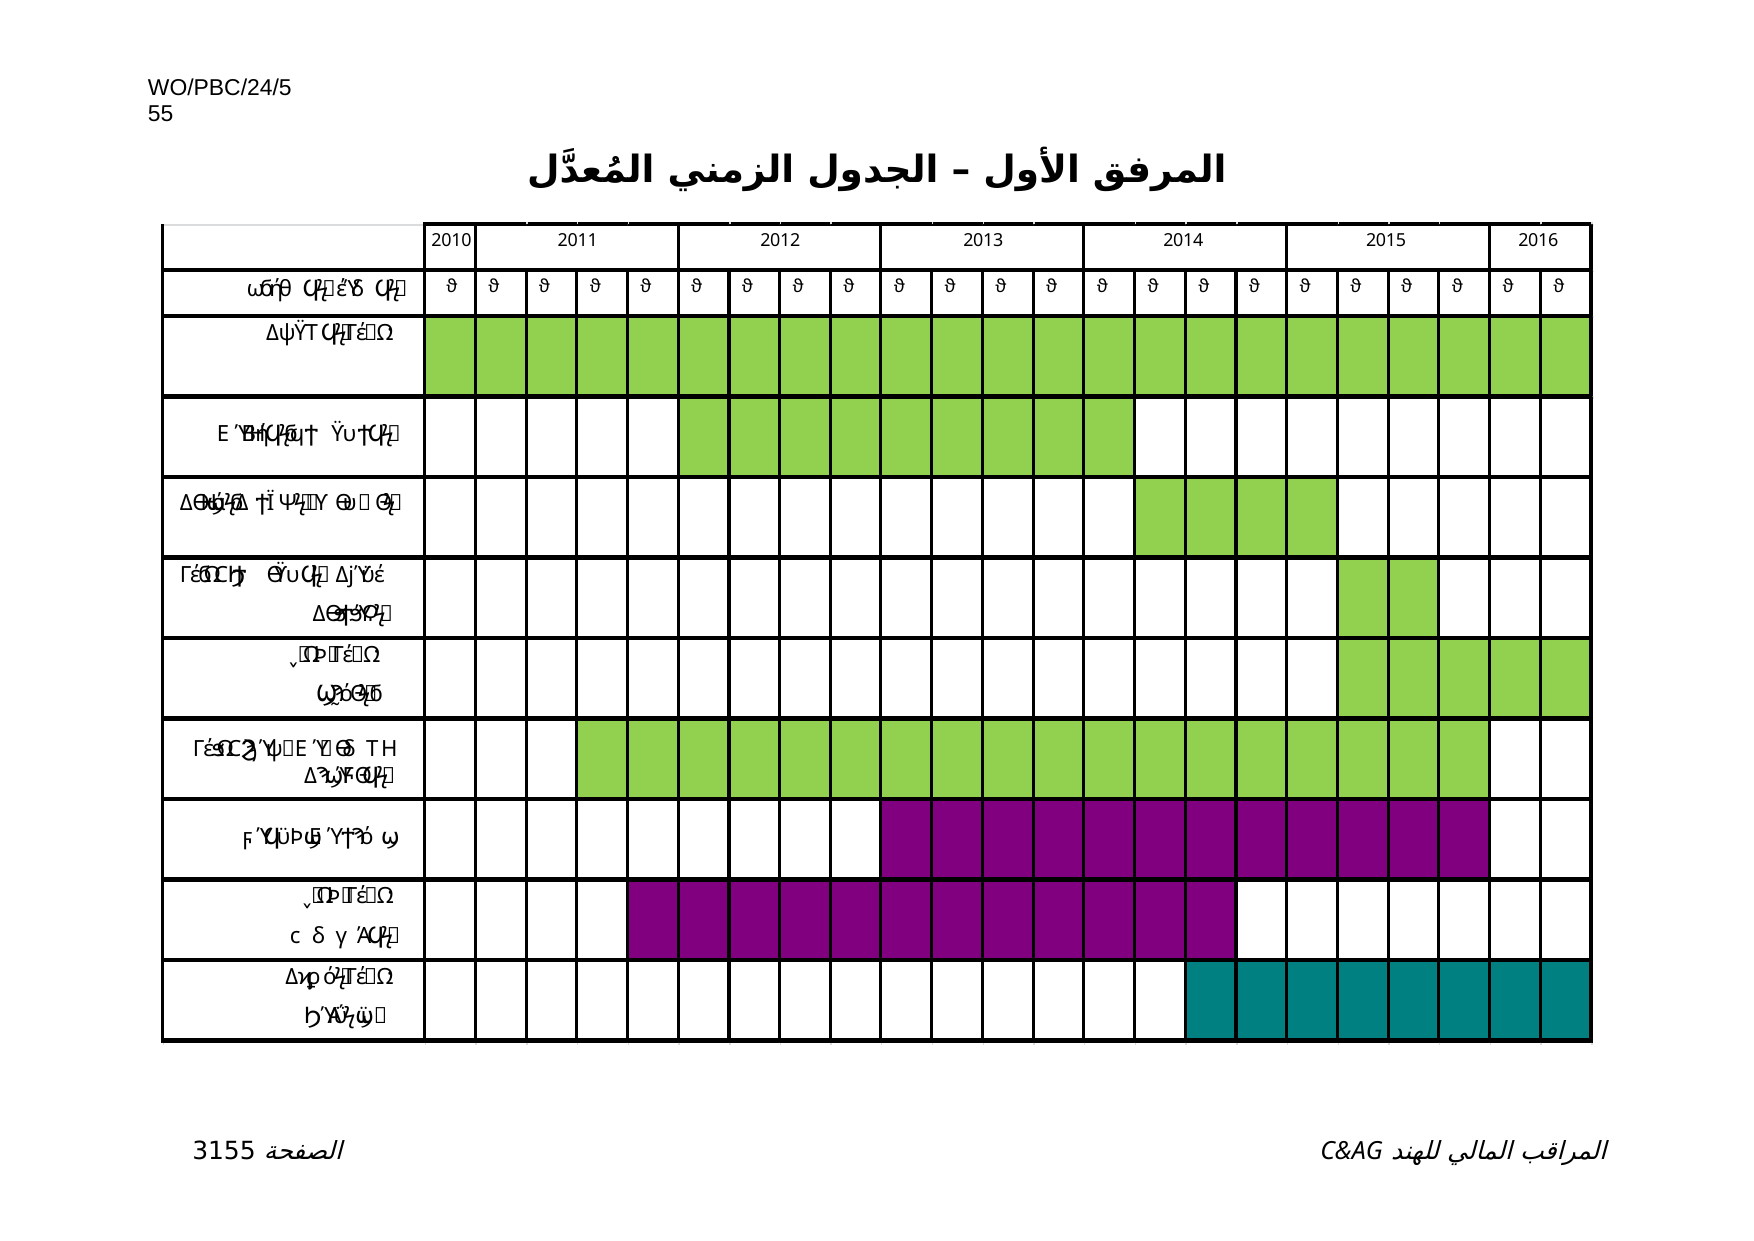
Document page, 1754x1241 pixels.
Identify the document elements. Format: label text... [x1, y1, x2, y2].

text المرفق الأول – الجدول الزمني المُعدَّل [148, 153, 771, 190]
text المرفق الأول – الجدول الزمني المُعدَّل [754, 153, 1203, 190]
text المرفق الأول – الجدول الزمني المُعدَّل [1162, 153, 1606, 190]
